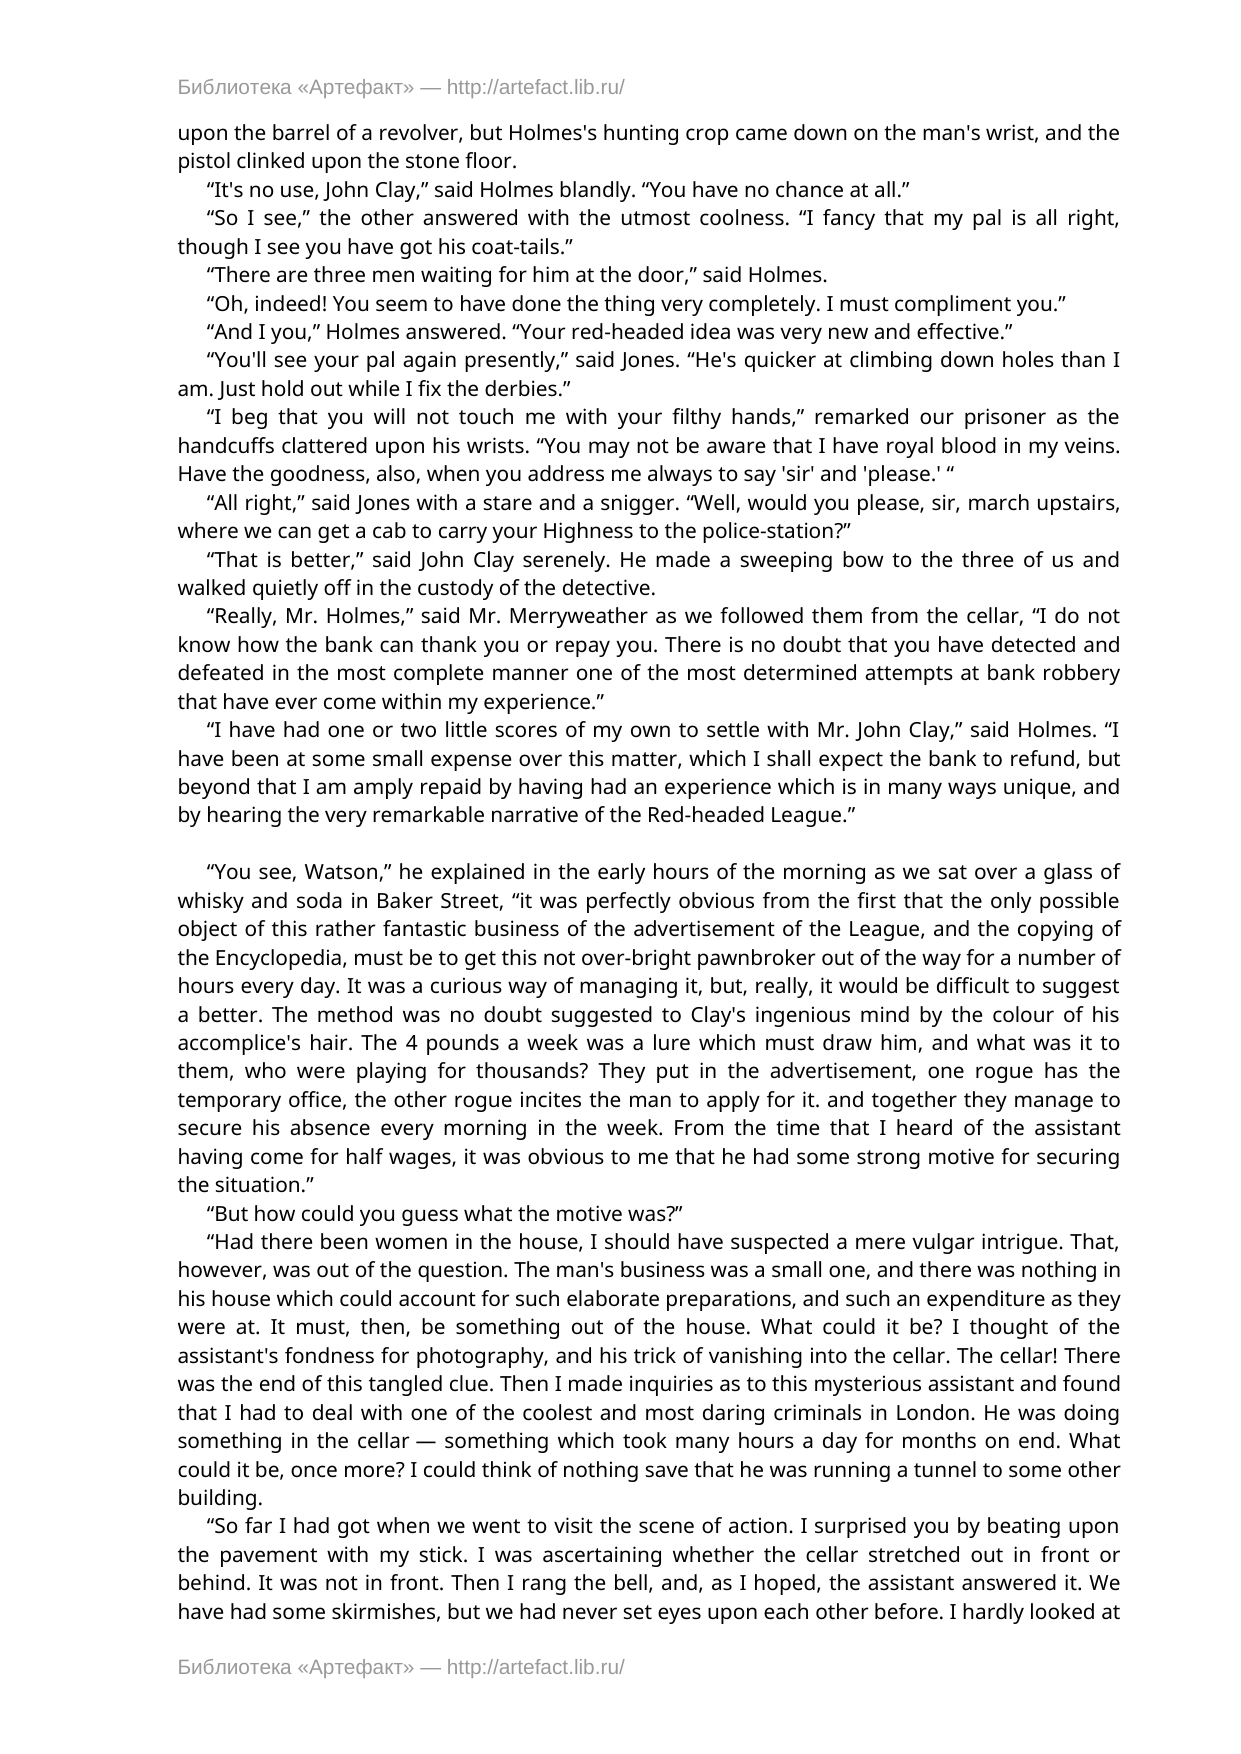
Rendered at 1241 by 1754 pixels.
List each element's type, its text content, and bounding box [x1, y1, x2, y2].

text “Had there been women in the house, I should have suspected a mere vulgar intrigue. That, however, was out of the question. The man's business was a small one, and there was nothing in his house which could account for such elaborate preparations, and such an expenditure as they were at. It must, then, be something out of the house. What could it be? I thought of the assistant's fondness for photography, and his trick of vanishing into the cellar. The cellar! There was the end of this tangled clue. Then I made inquiries as to this mysterious assistant and found that I had to deal with one of the coolest and most daring criminals in London. He was doing something in the cellar — something which took many hours a day for months on end. What could it be, once more? I could think of nothing save that he was running a tunnel to some other building. [177, 1227, 1122, 1512]
text “There are three men waiting for him at the door,” said Holmes. [177, 260, 1122, 289]
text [177, 118, 1122, 175]
text “I have had one or two little scores of my own to settle with Mr. John Clay,” said Holmes. “I have been at some small expense over this matter, which I shall expect the bank to refund, but beyond that I am amply repaid by having had an experience which is in many ways unique, and by hearing the very remarkable narrative of the Red-headed League.” [177, 715, 1122, 829]
text “And I you,” Holmes answered. “Your red-headed idea was very new and effective.” [177, 317, 1122, 346]
text “I beg that you will not touch me with your filthy hands,” remarked our prisoner as the handcuffs clattered upon his wrists. “You may not be aware that I have royal blood in my veins. Have the goodness, also, when you address me always to say 'sir' and 'please.' “ [177, 402, 1122, 488]
text “That is better,” said John Clay serenely. He made a sweeping bow to the three of us and walked quietly off in the custody of the detective. [177, 545, 1122, 602]
text “But how could you guess what the motive was?” [177, 1199, 1122, 1227]
text “You'll see your pal again presently,” said Jones. “He's quicker at climbing down holes than I am. Just hold out while I fix the derbies.” [177, 346, 1122, 402]
text “You see, Watson,” he explained in the early hours of the morning as we sat over a glass of whisky and soda in Baker Street, “it was perfectly obvious from the first that the only possible object of this rather fantastic business of the advertisement of the League, and the copying of the Encyclopedia, must be to get this not over-bright pawnbroker out of the way for a number of hours every day. It was a curious way of managing it, but, really, it would be difficult to suggest a better. The method was no doubt suggested to Clay's ingenious mind by the colour of his accomplice's hair. The 4 pounds a week was a lure which must draw him, and what was it to them, who were playing for thousands? They put in the advertisement, one rogue has the temporary office, the other rogue incites the man to apply for it. and together they manage to secure his absence every morning in the week. From the time that I heard of the assistant having come for half wages, it was obvious to me that he had some strong motive for securing the situation.” [177, 857, 1122, 1199]
text “So I see,” the other answered with the utmost coolness. “I fancy that my pal is all right, though I see you have got his coat-tails.” [177, 203, 1122, 260]
text “All right,” said Jones with a stare and a snigger. “Well, would you please, sir, march upstairs, where we can get a cab to carry your Highness to the police-station?” [177, 488, 1122, 545]
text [177, 1512, 1122, 1625]
text “It's no use, John Clay,” said Holmes blandly. “You have no chance at all.” [177, 175, 1122, 203]
text “Really, Mr. Holmes,” said Mr. Merryweather as we followed them from the cellar, “I do not know how the bank can thank you or repay you. There is no doubt that you have detected and defeated in the most complete manner one of the most determined attempts at bank robbery that have ever come within my experience.” [177, 602, 1122, 715]
text “Oh, indeed! You seem to have done the thing very completely. I must compliment you.” [177, 289, 1122, 317]
